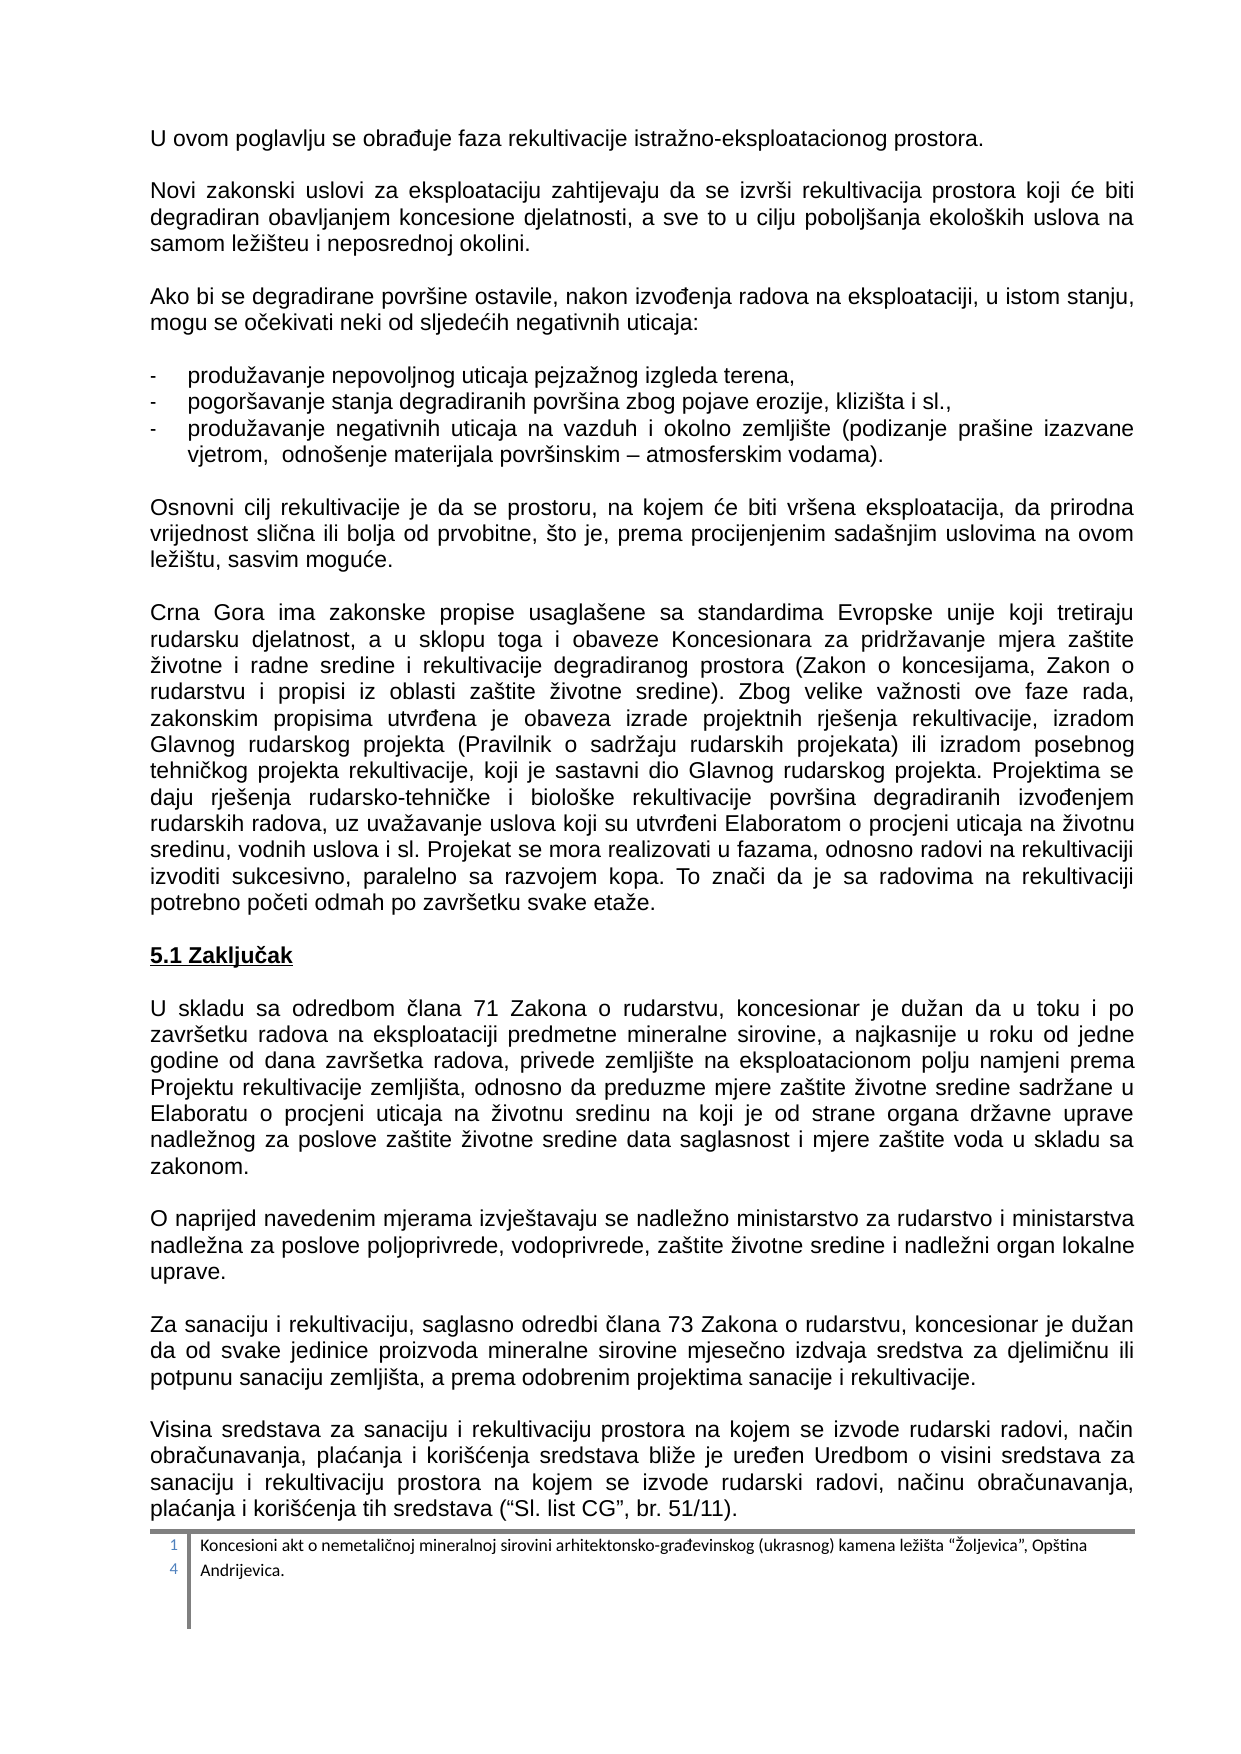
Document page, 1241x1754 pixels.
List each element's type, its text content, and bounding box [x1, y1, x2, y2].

list pogoršavanje stanja degradiranih površina zbog pojave erozije, klizišta i sl., [150, 388, 1135, 415]
text Novi zakonski uslovi za eksploataciju zahtijevaju da se izvrši rekultivacija prostora koji će biti degradiran obavljanjem koncesione djelatnosti, a sve to u cilju poboljšanja ekoloških uslova na samom ležišteu i neposrednoj okolini. [150, 177, 1135, 257]
list produžavanje nepovoljnog uticaja pejzažnog izgleda terena, [150, 362, 1135, 388]
text Visina sredstava za sanaciju i rekultivaciju prostora na kojem se izvode rudarski radovi, način obračunavanja, plaćanja i korišćenja sredstava bliže je uređen Uredbom o visini sredstava za sanaciju i rekultivaciju prostora na kojem se izvode rudarski radovi, načinu obračunavanja, plaćanja i korišćenja tih sredstava (“Sl. list CG”, br. 51/11). [150, 1416, 1135, 1522]
list produžavanje negativnih uticaja na vazduh i okolno zemljište (podizanje prašine izazvane vjetrom, odnošenje materijala površinskim – atmosferskim vodama). [150, 415, 1135, 467]
text Osnovni cilj rekultivacije je da se prostoru, na kojem će biti vršena eksploatacija, da prirodna vrijednost slična ili bolja od prvobitne, što je, prema procijenjenim sadašnjim uslovima na ovom ležištu, sasvim moguće. [150, 494, 1135, 573]
subtitle 5.1 Zaključak [150, 942, 1135, 968]
text Crna Gora ima zakonske propise usaglašene sa standardima Evropske unije koji tretiraju rudarsku djelatnost, a u sklopu toga i obaveze Koncesionara za pridržavanje mjera zaštite životne i radne sredine i rekultivacije degradiranog prostora (Zakon o koncesijama, Zakon o rudarstvu i propisi iz oblasti zaštite životne sredine). Zbog velike važnosti ove faze rada, zakonskim propisima utvrđena je obaveza izrade projektnih rješenja rekultivacije, izradom Glavnog rudarskog projekta (Pravilnik o sadržaju rudarskih projekata) ili izradom posebnog tehničkog projekta rekultivacije, koji je sastavni dio Glavnog rudarskog projekta. Projektima se daju rješenja rudarsko-tehničke i biološke rekultivacije površina degradiranih izvođenjem rudarskih radova, uz uvažavanje uslova koji su utvrđeni Elaboratom o procjeni uticaja na životnu sredinu, vodnih uslova i sl. Projekat se mora realizovati u fazama, odnosno radovi na rekultivaciji izvoditi sukcesivno, paralelno sa razvojem kopa. To znači da je sa radovima na rekultivaciji potrebno početi odmah po završetku svake etaže. [150, 599, 1135, 915]
text U skladu sa odredbom člana 71 Zakona o rudarstvu, koncesionar je dužan da u toku i po završetku radova na eksploataciji predmetne mineralne sirovine, a najkasnije u roku od jedne godine od dana završetka radova, privede zemljište na eksploatacionom polju namjeni prema Projektu rekultivacije zemljišta, odnosno da preduzme mjere zaštite životne sredine sadržane u Elaboratu o procjeni uticaja na životnu sredinu na koji je od strane organa državne uprave nadležnog za poslove zaštite životne sredine data saglasnost i mjere zaštite voda u skladu sa zakonom. [150, 994, 1135, 1179]
text O naprijed navedenim mjerama izvještavaju se nadležno ministarstvo za rudarstvo i ministarstva nadležna za poslove poljoprivrede, vodoprivrede, zaštite životne sredine i nadležni organ lokalne uprave. [150, 1205, 1135, 1284]
text U ovom poglavlju se obrađuje faza rekultivacije istražno-eksploatacionog prostora. [150, 125, 1135, 151]
text Ako bi se degradirane površine ostavile, nakon izvođenja radova na eksploataciji, u istom stanju, mogu se očekivati neki od sljedećih negativnih uticaja: [150, 283, 1135, 336]
text Za sanaciju i rekultivaciju, saglasno odredbi člana 73 Zakona o rudarstvu, koncesionar je dužan da od svake jedinice proizvoda mineralne sirovine mjesečno izdvaja sredstva za djelimičnu ili potpunu sanaciju zemljišta, a prema odobrenim projektima sanacije i rekultivacije. [150, 1311, 1135, 1390]
